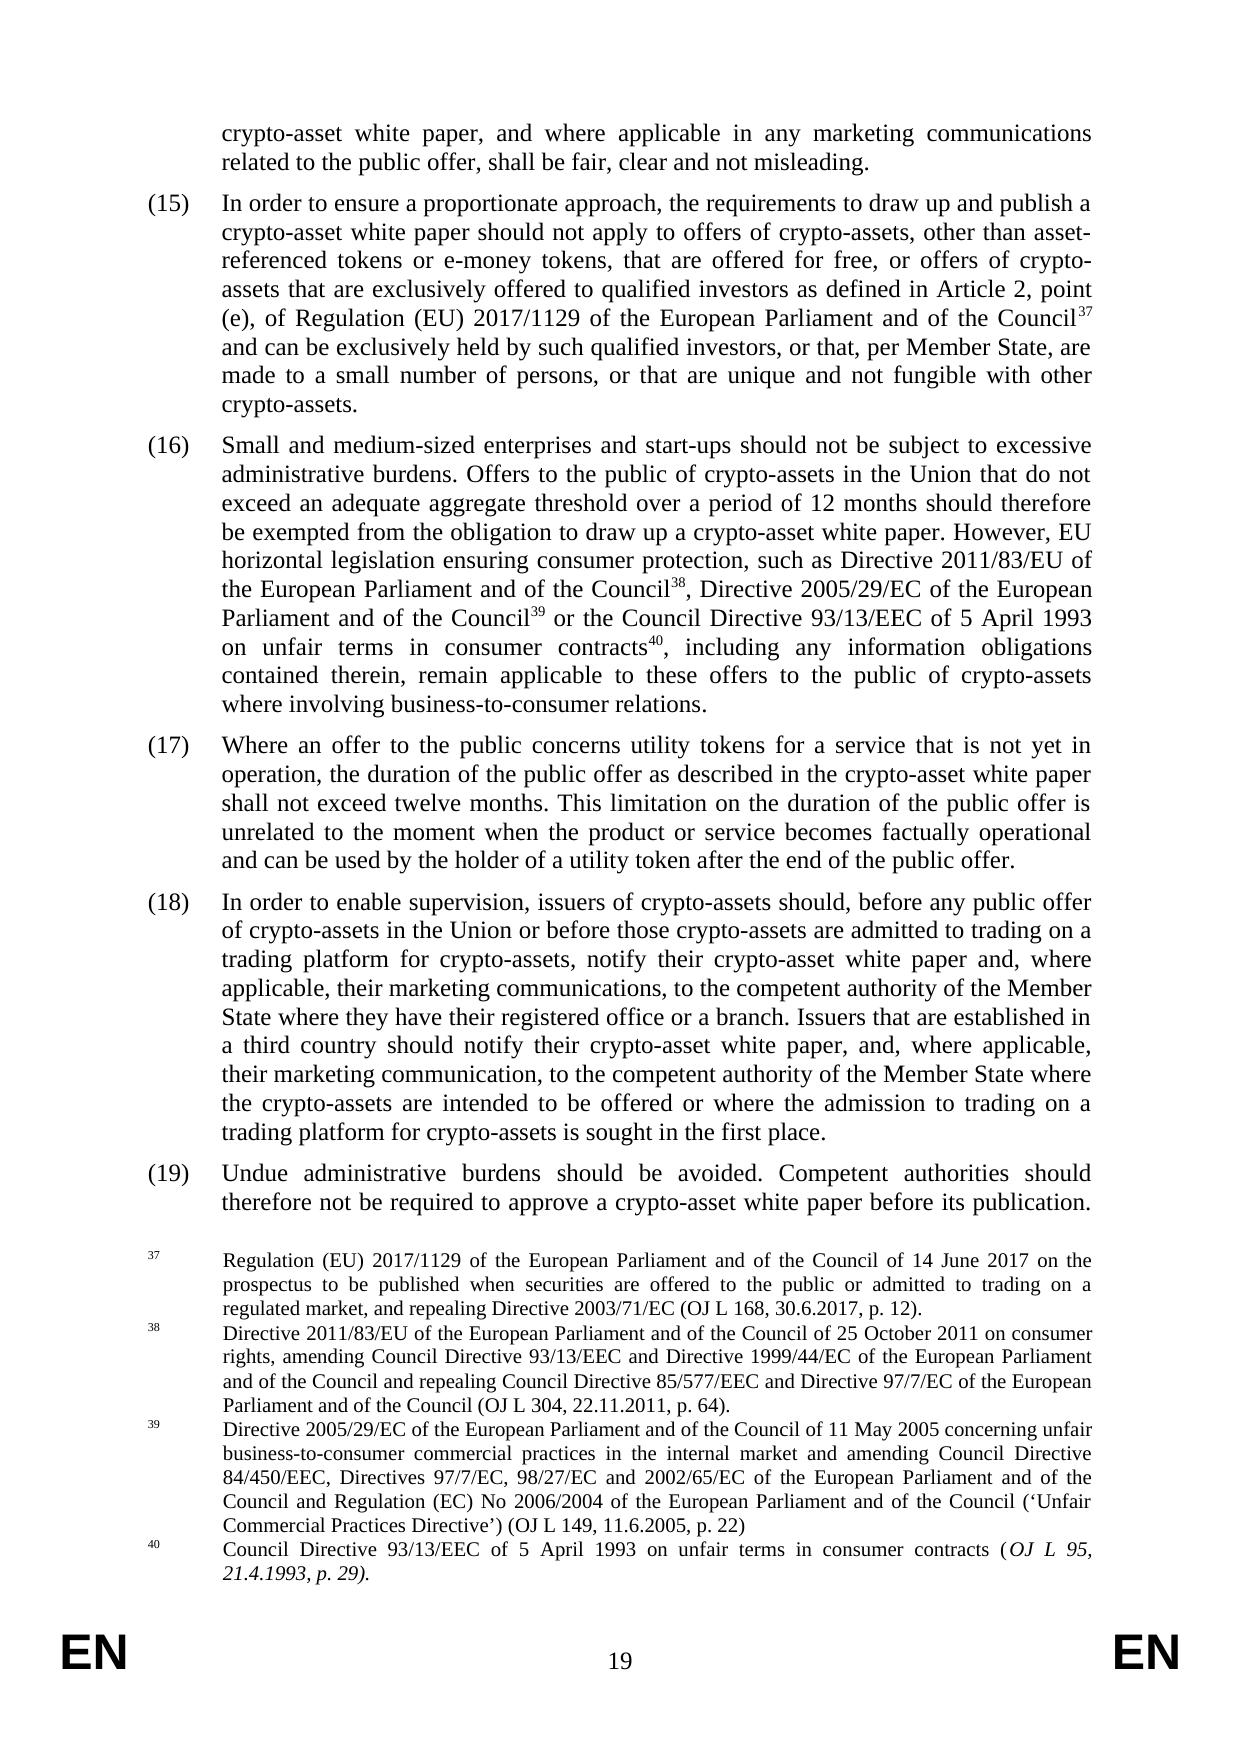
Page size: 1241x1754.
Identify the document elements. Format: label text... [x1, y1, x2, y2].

text (16) Small and medium-sized enterprises and start-ups should not be subject to excessive administrative burdens. Offers to the public of crypto-assets in the Union that do not exceed an adequate aggregate threshold over a period of 12 months should therefore be exempted from the obligation to draw up a crypto-asset white paper. However, EU horizontal legislation ensuring consumer protection, such as Directive 2011/83/EU of the European Parliament and of the Council, Directive 2005/29/EC of the European Parliament and of the Council or the Council Directive 93/13/EEC of 5 April 1993 on unfair terms in consumer contracts, including any information obligations contained therein, remain applicable to these offers to the public of crypto-assets where involving business-to-consumer relations. [148, 431, 1093, 718]
text (17) Where an offer to the public concerns utility tokens for a service that is not yet in operation, the duration of the public offer as described in the crypto-asset white paper shall not exceed twelve months. This limitation on the duration of the public offer is unrelated to the moment when the product or service becomes factually operational and can be used by the holder of a utility token after the end of the public offer. [148, 731, 1093, 874]
text (19) Undue administrative burdens should be avoided. Competent authorities should therefore not be required to approve a crypto-asset white paper before its publication. Competent authorities should, however, after publication, have the power to request that additional information is included in the crypto-asset white paper, and, where applicable, in the marketing communications. [148, 1158, 1093, 1216]
text (15) In order to ensure a proportionate approach, the requirements to draw up and publish a crypto-asset white paper should not apply to offers of crypto-assets, other than asset-referenced tokens or e-money tokens, that are offered for free, or offers of crypto-assets that are exclusively offered to qualified investors as defined in Article 2, point (e), of Regulation (EU) 2017/1129 of the European Parliament and of the Council and can be exclusively held by such qualified investors, or that, per Member State, are made to a small number of persons, or that are unique and not fungible with other crypto-assets. [148, 188, 1093, 418]
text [148, 118, 1093, 176]
text (18) In order to enable supervision, issuers of crypto-assets should, before any public offer of crypto-assets in the Union or before those crypto-assets are admitted to trading on a trading platform for crypto-assets, notify their crypto-asset white paper and, where applicable, their marketing communications, to the competent authority of the Member State where they have their registered office or a branch. Issuers that are established in a third country should notify their crypto-asset white paper, and, where applicable, their marketing communication, to the competent authority of the Member State where the crypto-assets are intended to be offered or where the admission to trading on a trading platform for crypto-assets is sought in the first place. [148, 887, 1093, 1146]
